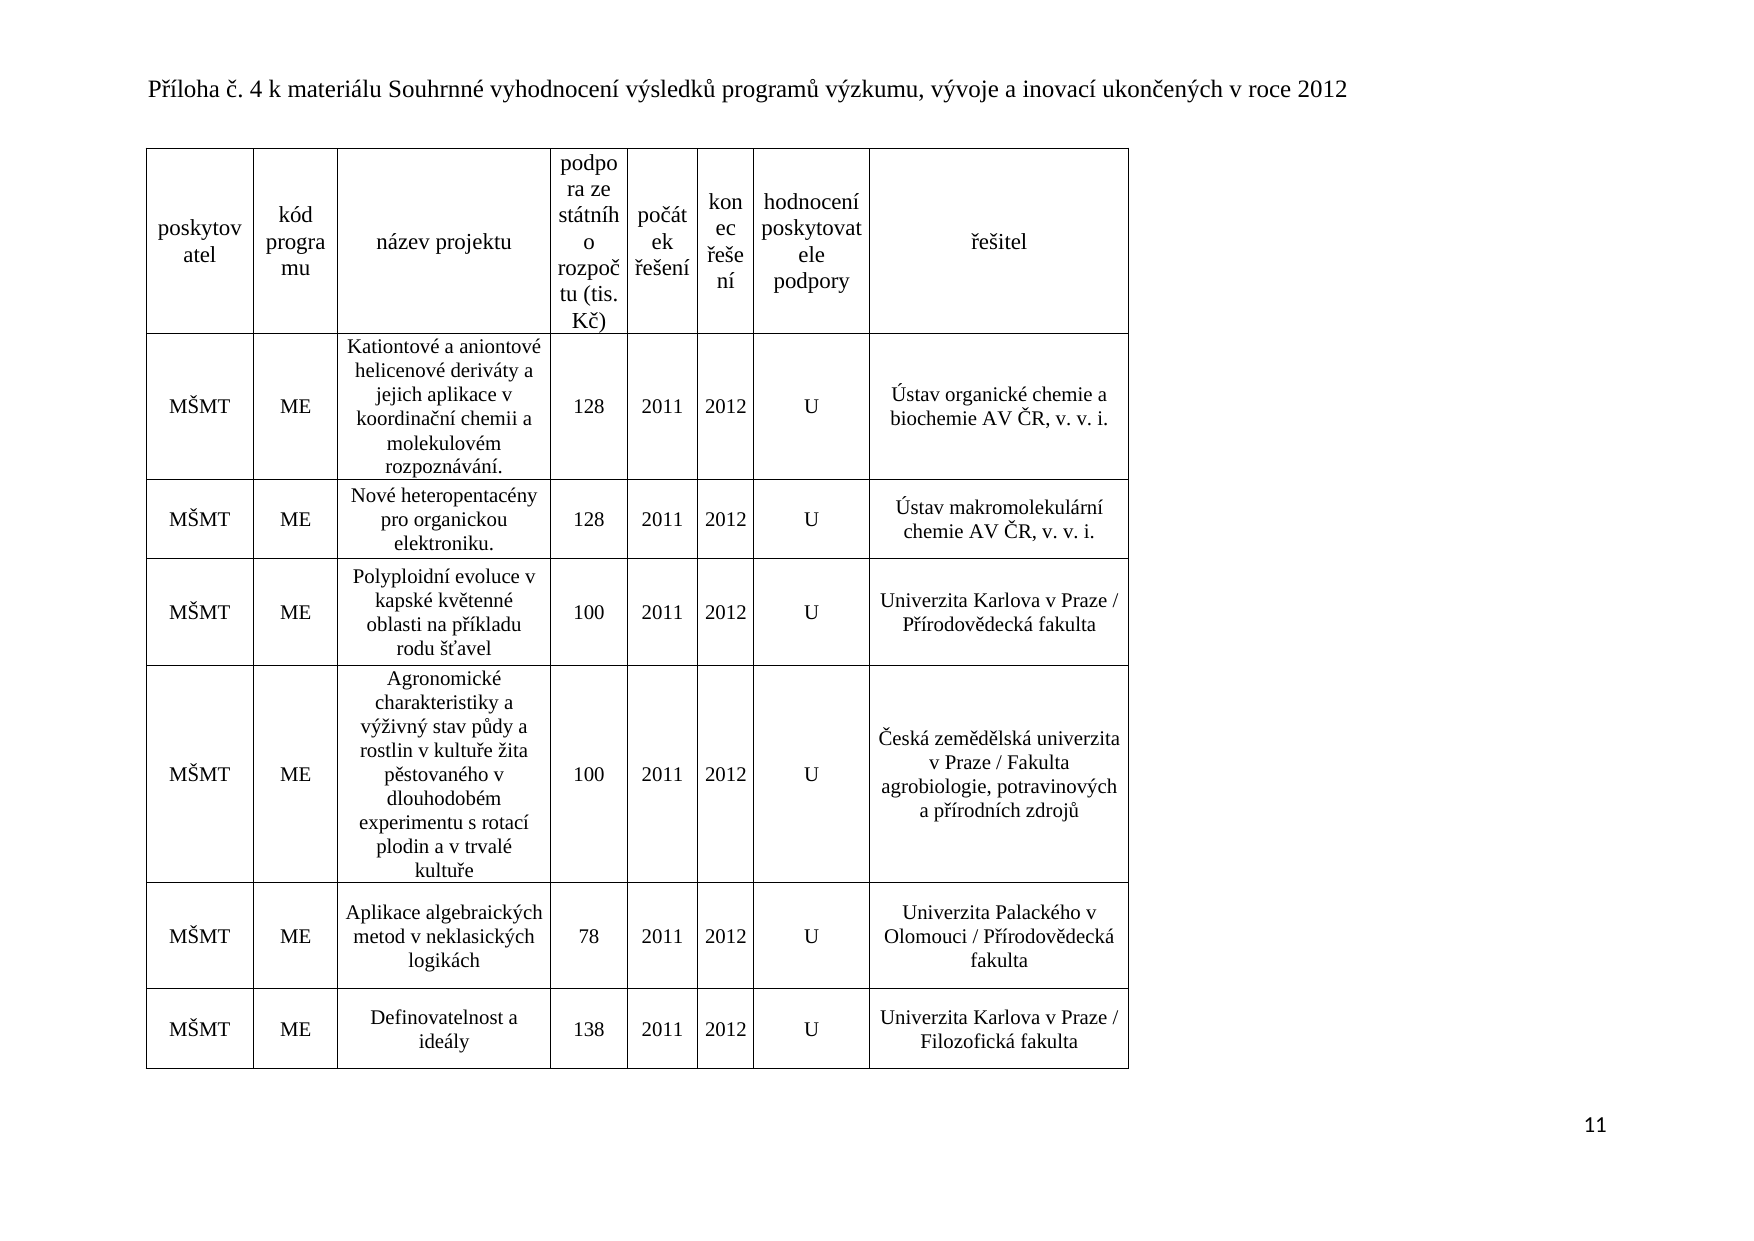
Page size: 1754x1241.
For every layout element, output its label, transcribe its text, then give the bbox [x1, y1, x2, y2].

table_cell Agronomické charakteristiky a výživný stav půdy a rostlin v kultuře žita pěstovaného v dlouhodobém experimentu s rotací plodin a v trvalé kultuře [338, 666, 550, 882]
table_cell MŠMT [147, 989, 253, 1068]
table_cell 128 [551, 334, 627, 478]
table_cell ME [254, 334, 337, 478]
table_header poskytovatel [147, 149, 253, 333]
table_header počátek řešení [628, 149, 697, 333]
table_cell 100 [551, 666, 627, 882]
table_cell U [754, 480, 869, 558]
table_cell Polyploidní evoluce v kapské květenné oblasti na příkladu rodu šťavel [338, 559, 550, 664]
table_cell Kationtové a aniontové helicenové deriváty a jejich aplikace v koordinační chemii a molekulovém rozpoznávání. [338, 334, 550, 478]
table_cell U [754, 334, 869, 478]
table_cell 2011 [628, 989, 697, 1068]
table_cell 2011 [628, 559, 697, 664]
table_cell U [754, 559, 869, 664]
table_cell ME [254, 666, 337, 882]
table_cell 2012 [698, 559, 753, 664]
table_cell 128 [551, 480, 627, 558]
table_cell Univerzita Palackého v Olomouci / Přírodovědecká fakulta [870, 883, 1128, 988]
table_cell MŠMT [147, 334, 253, 478]
table_cell 2012 [698, 883, 753, 988]
table_cell 2012 [698, 480, 753, 558]
table_cell 138 [551, 989, 627, 1068]
table_cell Ústav organické chemie a biochemie AV ČR, v. v. i. [870, 334, 1128, 478]
table_header kód programu [254, 149, 337, 333]
table_cell U [754, 883, 869, 988]
table_cell 2011 [628, 480, 697, 558]
table_cell ME [254, 480, 337, 558]
table_cell Nové heteropentacény pro organickou elektroniku. [338, 480, 550, 558]
table_cell 2012 [698, 666, 753, 882]
table_header konec řešení [698, 149, 753, 333]
table_cell 2011 [628, 334, 697, 478]
table_header hodnocení poskytovatele podpory [754, 149, 869, 333]
table_cell 2012 [698, 334, 753, 478]
table_cell Aplikace algebraických metod v neklasických logikách [338, 883, 550, 988]
table_cell ME [254, 883, 337, 988]
table_cell 100 [551, 559, 627, 664]
table_cell 78 [551, 883, 627, 988]
table_cell MŠMT [147, 559, 253, 664]
table_cell 2012 [698, 989, 753, 1068]
table_cell 2011 [628, 666, 697, 882]
table_cell Univerzita Karlova v Praze / Přírodovědecká fakulta [870, 559, 1128, 664]
table_cell Ústav makromolekulární chemie AV ČR, v. v. i. [870, 480, 1128, 558]
table_cell MŠMT [147, 883, 253, 988]
table_cell 2011 [628, 883, 697, 988]
table_cell ME [254, 559, 337, 664]
table_cell Univerzita Karlova v Praze / Filozofická fakulta [870, 989, 1128, 1068]
table_cell Česká zemědělská univerzita v Praze / Fakulta agrobiologie, potravinových a přírodních zdrojů [870, 666, 1128, 882]
table_header řešitel [870, 149, 1128, 333]
table_cell Definovatelnost a ideály [338, 989, 550, 1068]
table_cell MŠMT [147, 480, 253, 558]
table_cell MŠMT [147, 666, 253, 882]
table_cell U [754, 989, 869, 1068]
table_header podpora ze státního rozpočtu (tis. Kč) [551, 149, 627, 333]
table_cell U [754, 666, 869, 882]
table_cell ME [254, 989, 337, 1068]
table_header název projektu [338, 149, 550, 333]
